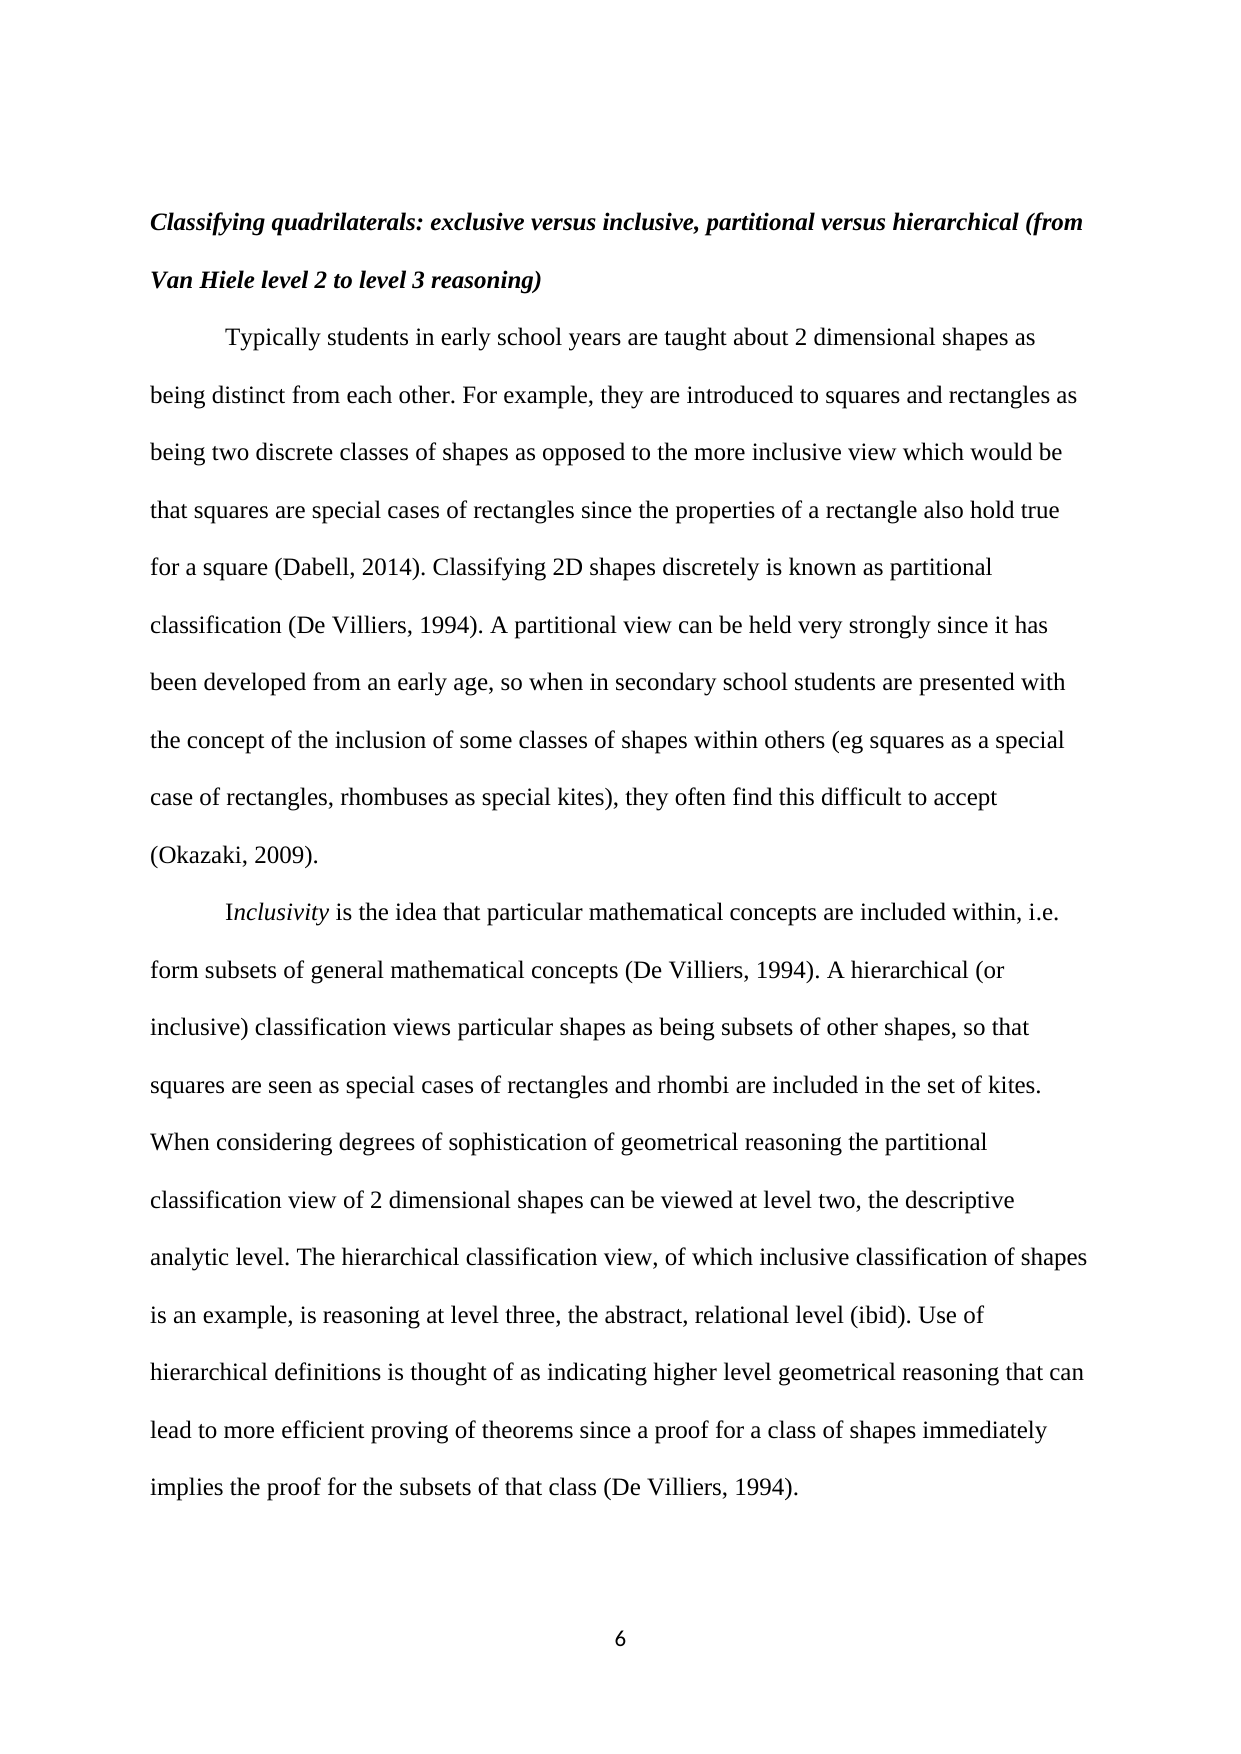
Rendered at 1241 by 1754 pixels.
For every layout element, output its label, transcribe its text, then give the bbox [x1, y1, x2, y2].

text Classifying quadrilaterals: exclusive versus inclusive, partitional versus hierarchical (from Van Hiele level 2 to level 3 reasoning) [150, 207, 1090, 294]
text Inclusivity is the idea that particular mathematical concepts are included within, i.e. form subsets of general mathematical concepts (De Villiers, 1994). A hierarchical (or inclusive) classification views particular shapes as being subsets of other shapes, so that squares are seen as special cases of rectangles and rhombi are included in the set of kites. When considering degrees of sophistication of geometrical reasoning the partitional classification view of 2 dimensional shapes can be viewed at level two, the descriptive analytic level. The hierarchical classification view, of which inclusive classification of shapes is an example, is reasoning at level three, the abstract, relational level (ibid). Use of hierarchical definitions is thought of as indicating higher level geometrical reasoning that can lead to more efficient proving of theorems since a proof for a class of shapes immediately implies the proof for the subsets of that class (De Villiers, 1994). [150, 897, 1090, 1501]
text Typically students in early school years are taught about 2 dimensional shapes as being distinct from each other. For example, they are introduced to squares and rectangles as being two discrete classes of shapes as opposed to the more inclusive view which would be that squares are special cases of rectangles since the properties of a rectangle also hold true for a square (Dabell, 2014). Classifying 2D shapes discretely is known as partitional classification (De Villiers, 1994). A partitional view can be held very strongly since it has been developed from an early age, so when in secondary school students are presented with the concept of the inclusion of some classes of shapes within others (eg squares as a special case of rectangles, rhombuses as special kites), they often find this difficult to accept (Okazaki, 2009). [150, 322, 1090, 869]
